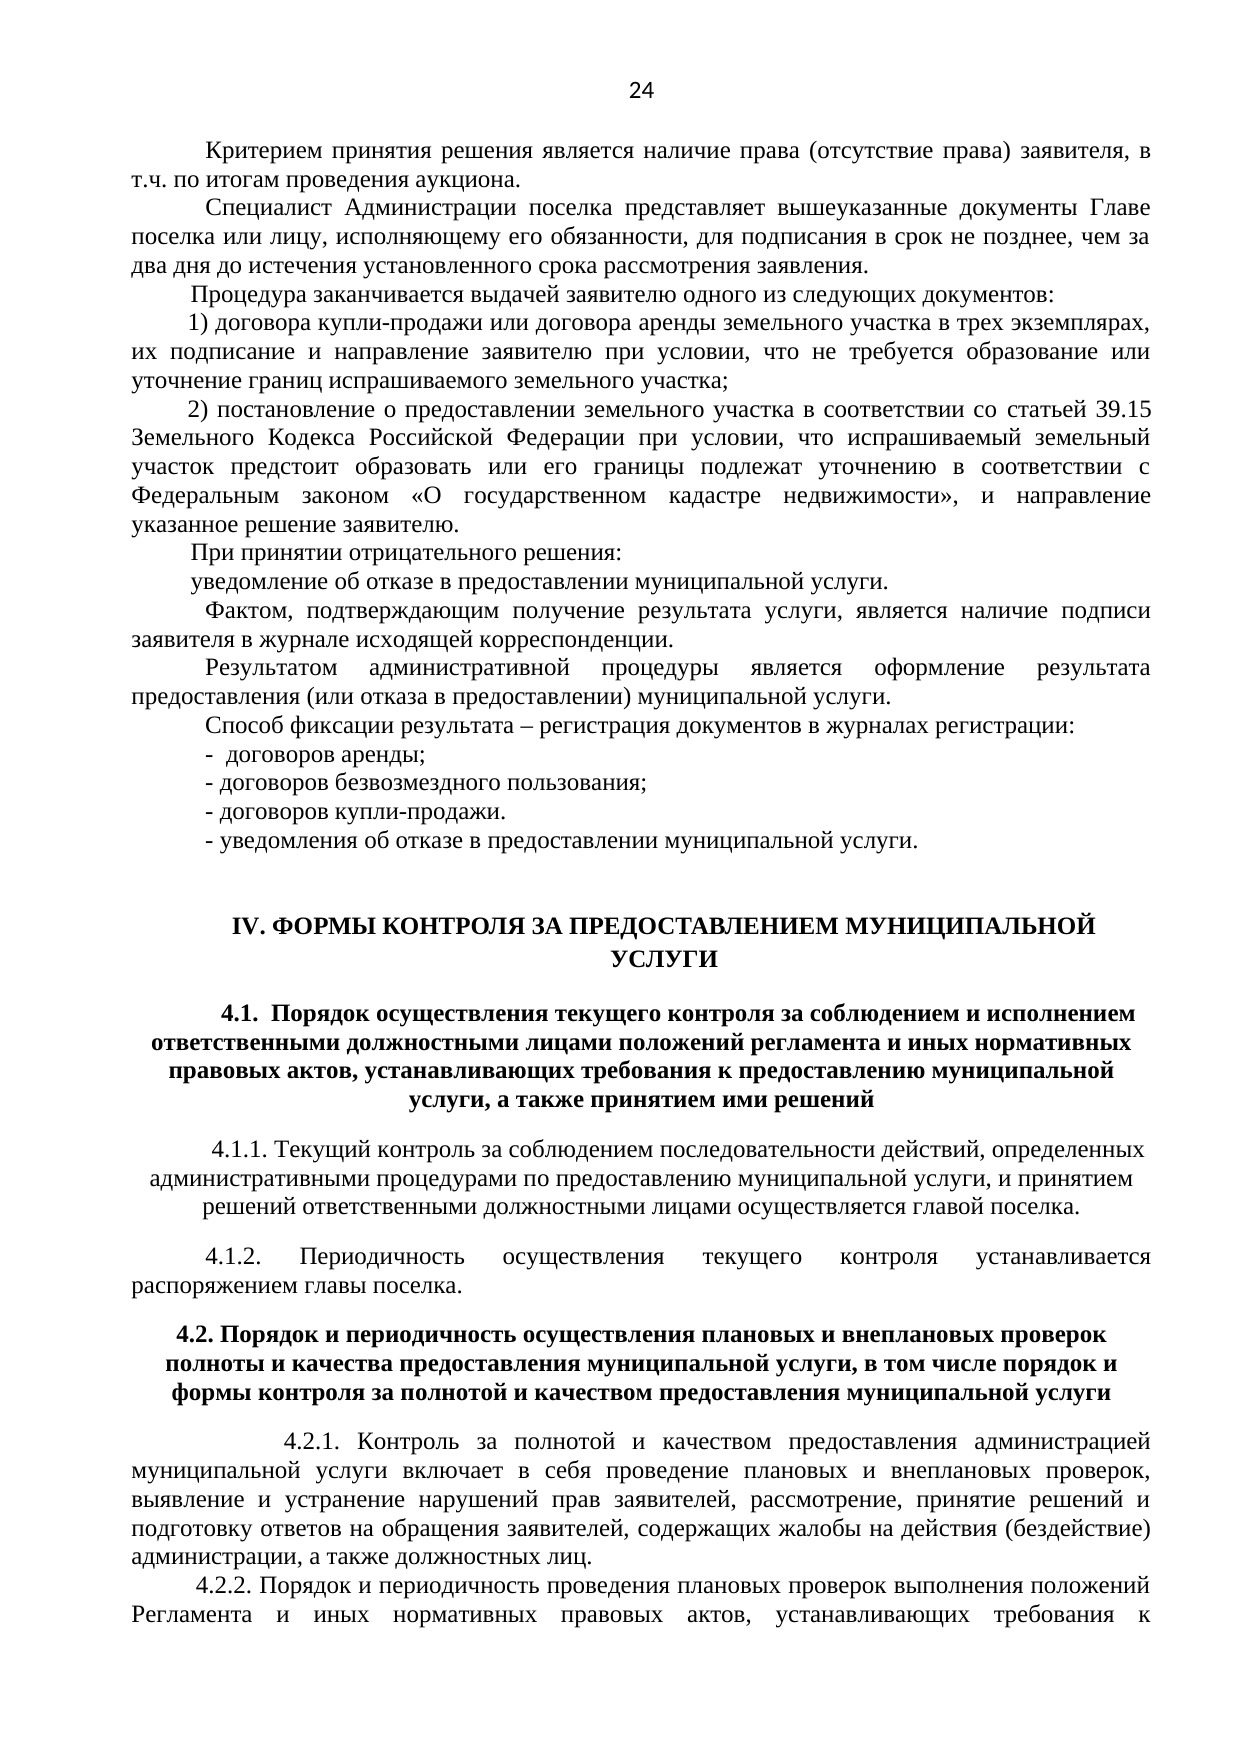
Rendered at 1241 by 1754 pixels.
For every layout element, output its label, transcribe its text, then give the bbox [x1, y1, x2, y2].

text Специалист Администрации поселка представляет вышеуказанные документы Главе поселка или лицу, исполняющему его обязанности, для подписания в срок не позднее, чем за два дня до истечения установленного срока рассмотрения заявления. [131, 192, 1152, 279]
text 1) договора купли-продажи или договора аренды земельного участка в трех экземплярах, их подписание и направление заявителю при условии, что не требуется образование или уточнение границ испрашиваемого земельного участка; [131, 307, 1152, 394]
text 4.2.1. Контроль за полнотой и качеством предоставления администрацией муниципальной услуги включает в себя проведение плановых и внеплановых проверок, выявление и устранение нарушений прав заявителей, рассмотрение, принятие решений и подготовку ответов на обращения заявителей, содержащих жалобы на действия (бездействие) администрации, а также должностных лиц. [131, 1426, 1152, 1570]
text - договоров купли-продажи. [131, 796, 1152, 825]
text IV. ФОРМЫ КОНТРОЛЯ ЗА ПРЕДОСТАВЛЕНИЕМ МУНИЦИПАЛЬНОЙ УСЛУГИ [176, 911, 1152, 973]
text Критерием принятия решения является наличие права (отсутствие права) заявителя, в т.ч. по итогам проведения аукциона. [131, 135, 1152, 192]
text Результатом административной процедуры является оформление результата предоставления (или отказа в предоставлении) муниципальной услуги. [131, 652, 1152, 710]
text 4.1. Порядок осуществления текущего контроля за соблюдением и исполнением ответственными должностными лицами положений регламента и иных нормативных правовых актов, устанавливающих требования к предоставлению муниципальной услуги, а также принятием ими решений [131, 998, 1152, 1113]
text Процедура заканчивается выдачей заявителю одного из следующих документов: [131, 279, 1152, 307]
text 4.1.1. Текущий контроль за соблюдением последовательности действий, определенных административными процедурами по предоставлению муниципальной услуги, и принятием решений ответственными должностными лицами осуществляется главой поселка. [131, 1134, 1152, 1220]
text 2) постановление о предоставлении земельного участка в соответствии со статьей 39.15 Земельного Кодекса Российской Федерации при условии, что испрашиваемый земельный участок предстоит образовать или его границы подлежат уточнению в соответствии с Федеральным законом «О государственном кадастре недвижимости», и направление указанное решение заявителю. [131, 394, 1152, 537]
text - уведомления об отказе в предоставлении муниципальной услуги. [131, 825, 1152, 854]
text 4.1.2. Периодичность осуществления текущего контроля устанавливается распоряжением главы поселка. [131, 1241, 1152, 1298]
text Фактом, подтверждающим получение результата услуги, является наличие подписи заявителя в журнале исходящей корреспонденции. [131, 595, 1152, 652]
text Способ фиксации результата – регистрация документов в журналах регистрации: [131, 710, 1152, 739]
text 4.2. Порядок и периодичность осуществления плановых и внеплановых проверок полноты и качества предоставления муниципальной услуги, в том числе порядок и формы контроля за полнотой и качеством предоставления муниципальной услуги [131, 1319, 1152, 1406]
text При принятии отрицательного решения: [131, 537, 1152, 566]
text - договоров аренды; [131, 739, 1152, 767]
text уведомление об отказе в предоставлении муниципальной услуги. [131, 566, 1152, 595]
text - договоров безвозмездного пользования; [131, 767, 1152, 796]
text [131, 1570, 1152, 1628]
